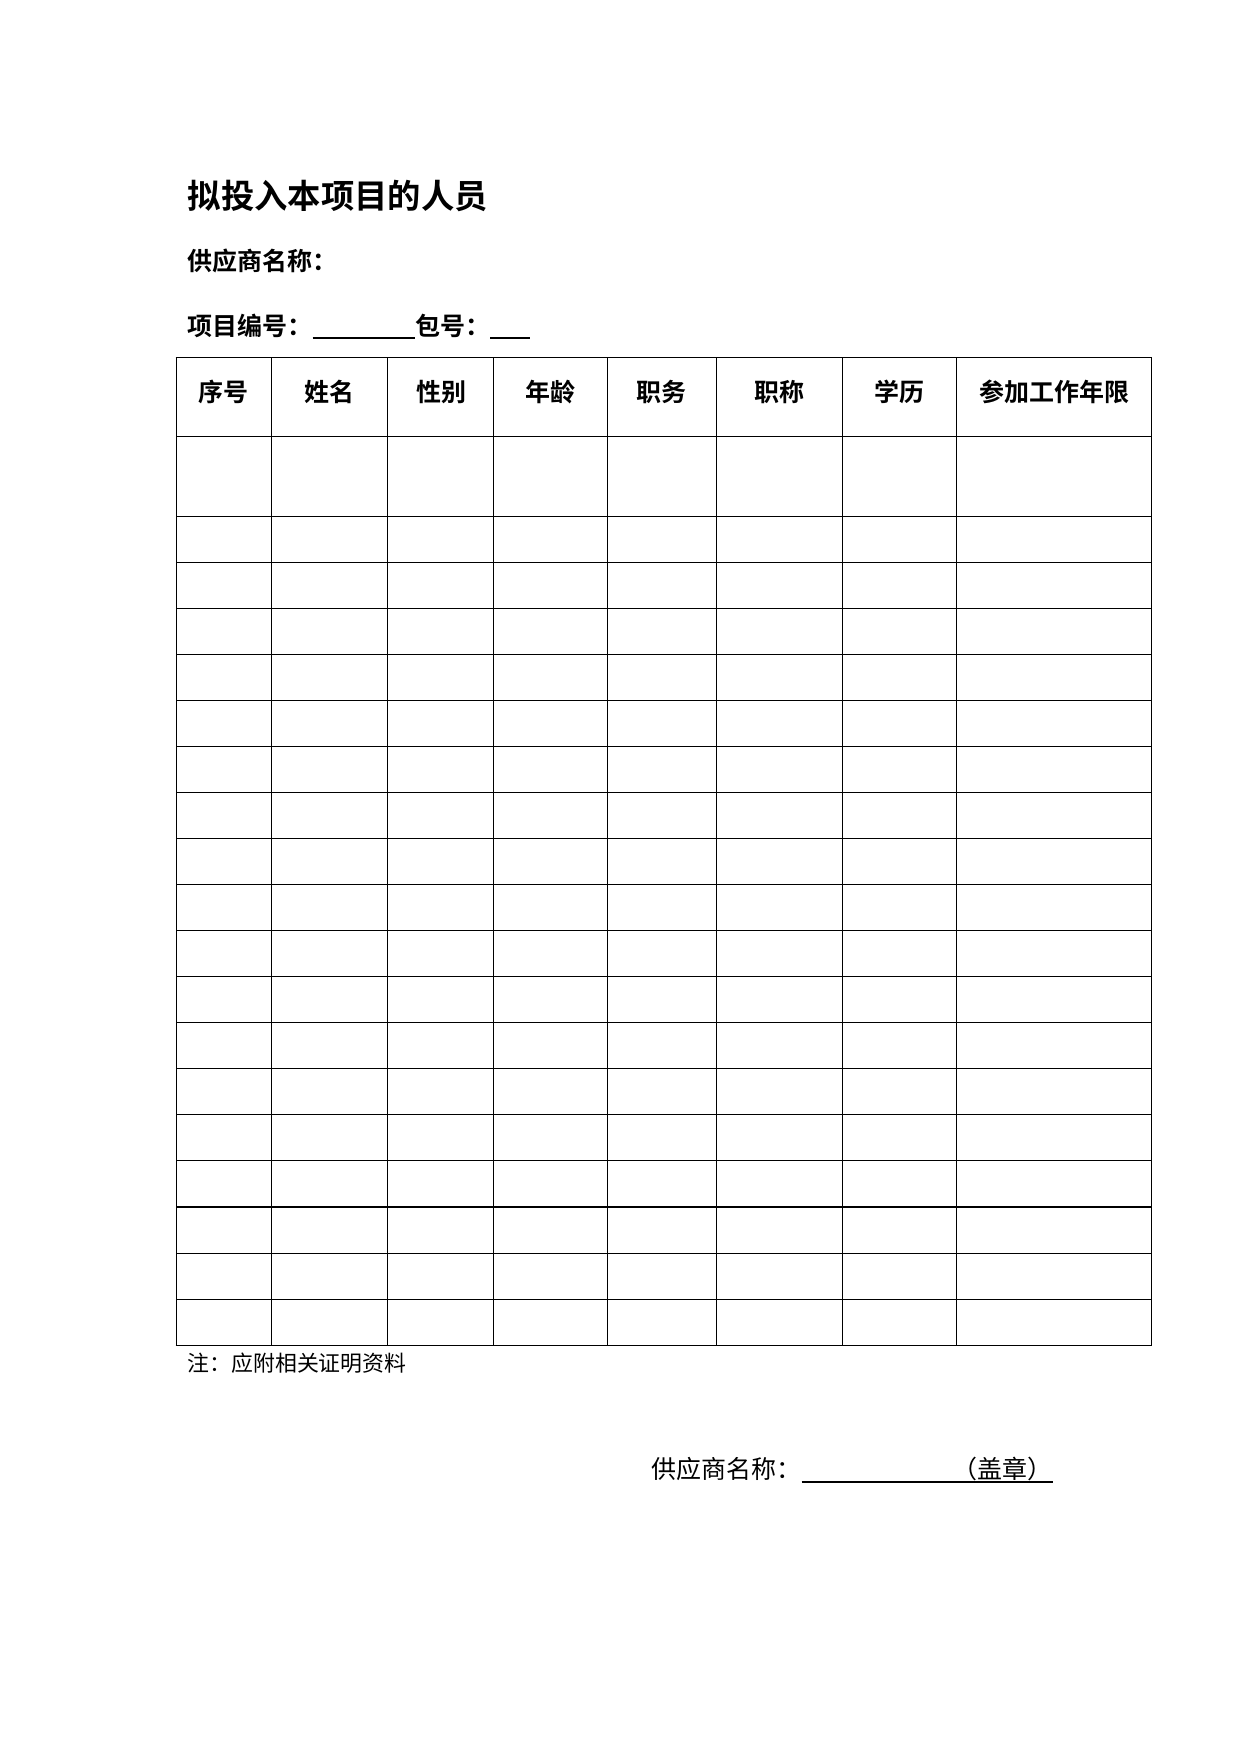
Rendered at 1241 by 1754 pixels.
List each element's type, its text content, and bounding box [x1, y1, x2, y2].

text 供应商名称： （盖章） [187, 1436, 1053, 1501]
table_cell [957, 839, 1151, 884]
table_cell [494, 1208, 607, 1252]
table_cell [608, 1300, 716, 1344]
table_cell [843, 701, 956, 746]
table_cell [494, 1023, 607, 1068]
table_cell [957, 1208, 1151, 1252]
table_cell [957, 655, 1151, 700]
table_cell [717, 839, 842, 884]
table_cell [843, 1161, 956, 1206]
table_cell [388, 747, 493, 792]
table_cell [843, 839, 956, 884]
table_cell [717, 1115, 842, 1160]
table_cell [608, 747, 716, 792]
table_cell [608, 1254, 716, 1298]
table_cell [957, 1300, 1151, 1344]
table_cell [272, 977, 387, 1022]
table_cell [177, 609, 271, 654]
table_cell [272, 885, 387, 930]
table_cell [608, 931, 716, 976]
table_cell [608, 609, 716, 654]
table_cell [272, 1069, 387, 1114]
table_cell [843, 437, 956, 516]
table_cell [494, 931, 607, 976]
table_cell [388, 885, 493, 930]
table_cell [388, 839, 493, 884]
table_cell [388, 931, 493, 976]
table_cell [177, 517, 271, 562]
table_cell [843, 793, 956, 838]
table_cell [177, 839, 271, 884]
table_cell [843, 655, 956, 700]
table_cell [177, 1069, 271, 1114]
table_cell [957, 563, 1151, 608]
table_cell [957, 747, 1151, 792]
table_cell [957, 1023, 1151, 1068]
table_cell [608, 793, 716, 838]
table_cell [843, 1208, 956, 1252]
table_cell [388, 1161, 493, 1206]
table_cell [957, 701, 1151, 746]
table_header 年龄 [494, 358, 607, 436]
table_cell [388, 793, 493, 838]
table_cell [494, 1069, 607, 1114]
table_cell [494, 517, 607, 562]
table_cell [717, 1300, 842, 1344]
table_cell [388, 655, 493, 700]
table_cell [177, 977, 271, 1022]
table_cell [957, 1254, 1151, 1298]
table_header 姓名 [272, 358, 387, 436]
table_cell [843, 977, 956, 1022]
table_cell [717, 437, 842, 516]
table_cell [717, 931, 842, 976]
table_cell [272, 517, 387, 562]
table_header 参加工作年限 [957, 358, 1151, 436]
table_cell [388, 1208, 493, 1252]
table_cell [843, 885, 956, 930]
table_cell [717, 609, 842, 654]
table_cell [494, 977, 607, 1022]
table_cell [957, 977, 1151, 1022]
table_cell [494, 1254, 607, 1298]
table_cell [717, 793, 842, 838]
table_cell [177, 793, 271, 838]
table_cell [843, 517, 956, 562]
table_cell [717, 517, 842, 562]
table_cell [494, 885, 607, 930]
table_cell [177, 1208, 271, 1252]
table_cell [494, 1115, 607, 1160]
table_cell [494, 793, 607, 838]
table_header 职务 [608, 358, 716, 436]
table_cell [608, 1115, 716, 1160]
table_cell [843, 1023, 956, 1068]
table_cell [843, 609, 956, 654]
text 注：应附相关证明资料 [187, 1346, 1053, 1378]
table_cell [717, 1069, 842, 1114]
table_cell [272, 1254, 387, 1298]
table_cell [272, 793, 387, 838]
table_cell [494, 563, 607, 608]
table_cell [717, 1161, 842, 1206]
table_header 序号 [177, 358, 271, 436]
table_cell [272, 1115, 387, 1160]
table_cell [608, 563, 716, 608]
table_cell [177, 931, 271, 976]
table_cell [957, 885, 1151, 930]
table_cell [608, 517, 716, 562]
table_header 职称 [717, 358, 842, 436]
table_cell [608, 1069, 716, 1114]
table_cell [717, 885, 842, 930]
table_header 学历 [843, 358, 956, 436]
table_cell [388, 437, 493, 516]
table_cell [608, 1023, 716, 1068]
table_cell [957, 1069, 1151, 1114]
text 项目编号： 包号： [187, 292, 1053, 357]
table_cell [608, 839, 716, 884]
table_cell [494, 655, 607, 700]
table_cell [494, 839, 607, 884]
table_cell [388, 977, 493, 1022]
table_cell [957, 609, 1151, 654]
text 供应商名称： [187, 227, 1053, 292]
table_cell [717, 1208, 842, 1252]
table_cell [717, 563, 842, 608]
table_cell [177, 437, 271, 516]
table_cell [272, 1023, 387, 1068]
table_cell [843, 563, 956, 608]
table_cell [388, 1069, 493, 1114]
table_cell [608, 701, 716, 746]
table_cell [177, 1023, 271, 1068]
table_cell [608, 977, 716, 1022]
table_cell [608, 885, 716, 930]
table_cell [272, 701, 387, 746]
table_cell [717, 1254, 842, 1298]
table_cell [272, 1208, 387, 1252]
table_cell [494, 437, 607, 516]
table_cell [272, 563, 387, 608]
table_cell [608, 1208, 716, 1252]
table_cell [177, 1161, 271, 1206]
table_cell [388, 517, 493, 562]
table_cell [177, 655, 271, 700]
table_cell [957, 1161, 1151, 1206]
table_cell [177, 701, 271, 746]
table_cell [388, 609, 493, 654]
table_cell [957, 793, 1151, 838]
table_cell [388, 1254, 493, 1298]
table_cell [388, 1115, 493, 1160]
table_cell [494, 747, 607, 792]
table_cell [388, 1300, 493, 1344]
table_cell [494, 609, 607, 654]
table_cell [957, 1115, 1151, 1160]
table_cell [717, 977, 842, 1022]
table_cell [272, 437, 387, 516]
table_cell [177, 1300, 271, 1344]
table_cell [272, 747, 387, 792]
table_cell [388, 1023, 493, 1068]
table_cell [272, 839, 387, 884]
table_cell [608, 1161, 716, 1206]
table_cell [843, 931, 956, 976]
table_cell [717, 1023, 842, 1068]
table_cell [957, 437, 1151, 516]
table_cell [608, 437, 716, 516]
table_cell [177, 747, 271, 792]
table_cell [717, 655, 842, 700]
table_cell [177, 563, 271, 608]
table_cell [608, 655, 716, 700]
table_cell [272, 1161, 387, 1206]
table_cell [177, 1115, 271, 1160]
table_cell [494, 1300, 607, 1344]
text 拟投入本项目的人员 [187, 162, 1053, 227]
table_cell [388, 701, 493, 746]
table_cell [957, 517, 1151, 562]
table_cell [843, 1069, 956, 1114]
table_cell [494, 1161, 607, 1206]
table_cell [272, 609, 387, 654]
table_cell [494, 701, 607, 746]
table_cell [177, 1254, 271, 1298]
table_cell [177, 885, 271, 930]
table_cell [843, 747, 956, 792]
table_cell [272, 655, 387, 700]
table_cell [843, 1254, 956, 1298]
table_cell [843, 1115, 956, 1160]
table_cell [388, 563, 493, 608]
table_cell [957, 931, 1151, 976]
table_header 性别 [388, 358, 493, 436]
table_cell [272, 1300, 387, 1344]
table_cell [717, 747, 842, 792]
table_cell [272, 931, 387, 976]
table_cell [717, 701, 842, 746]
table_cell [843, 1300, 956, 1344]
